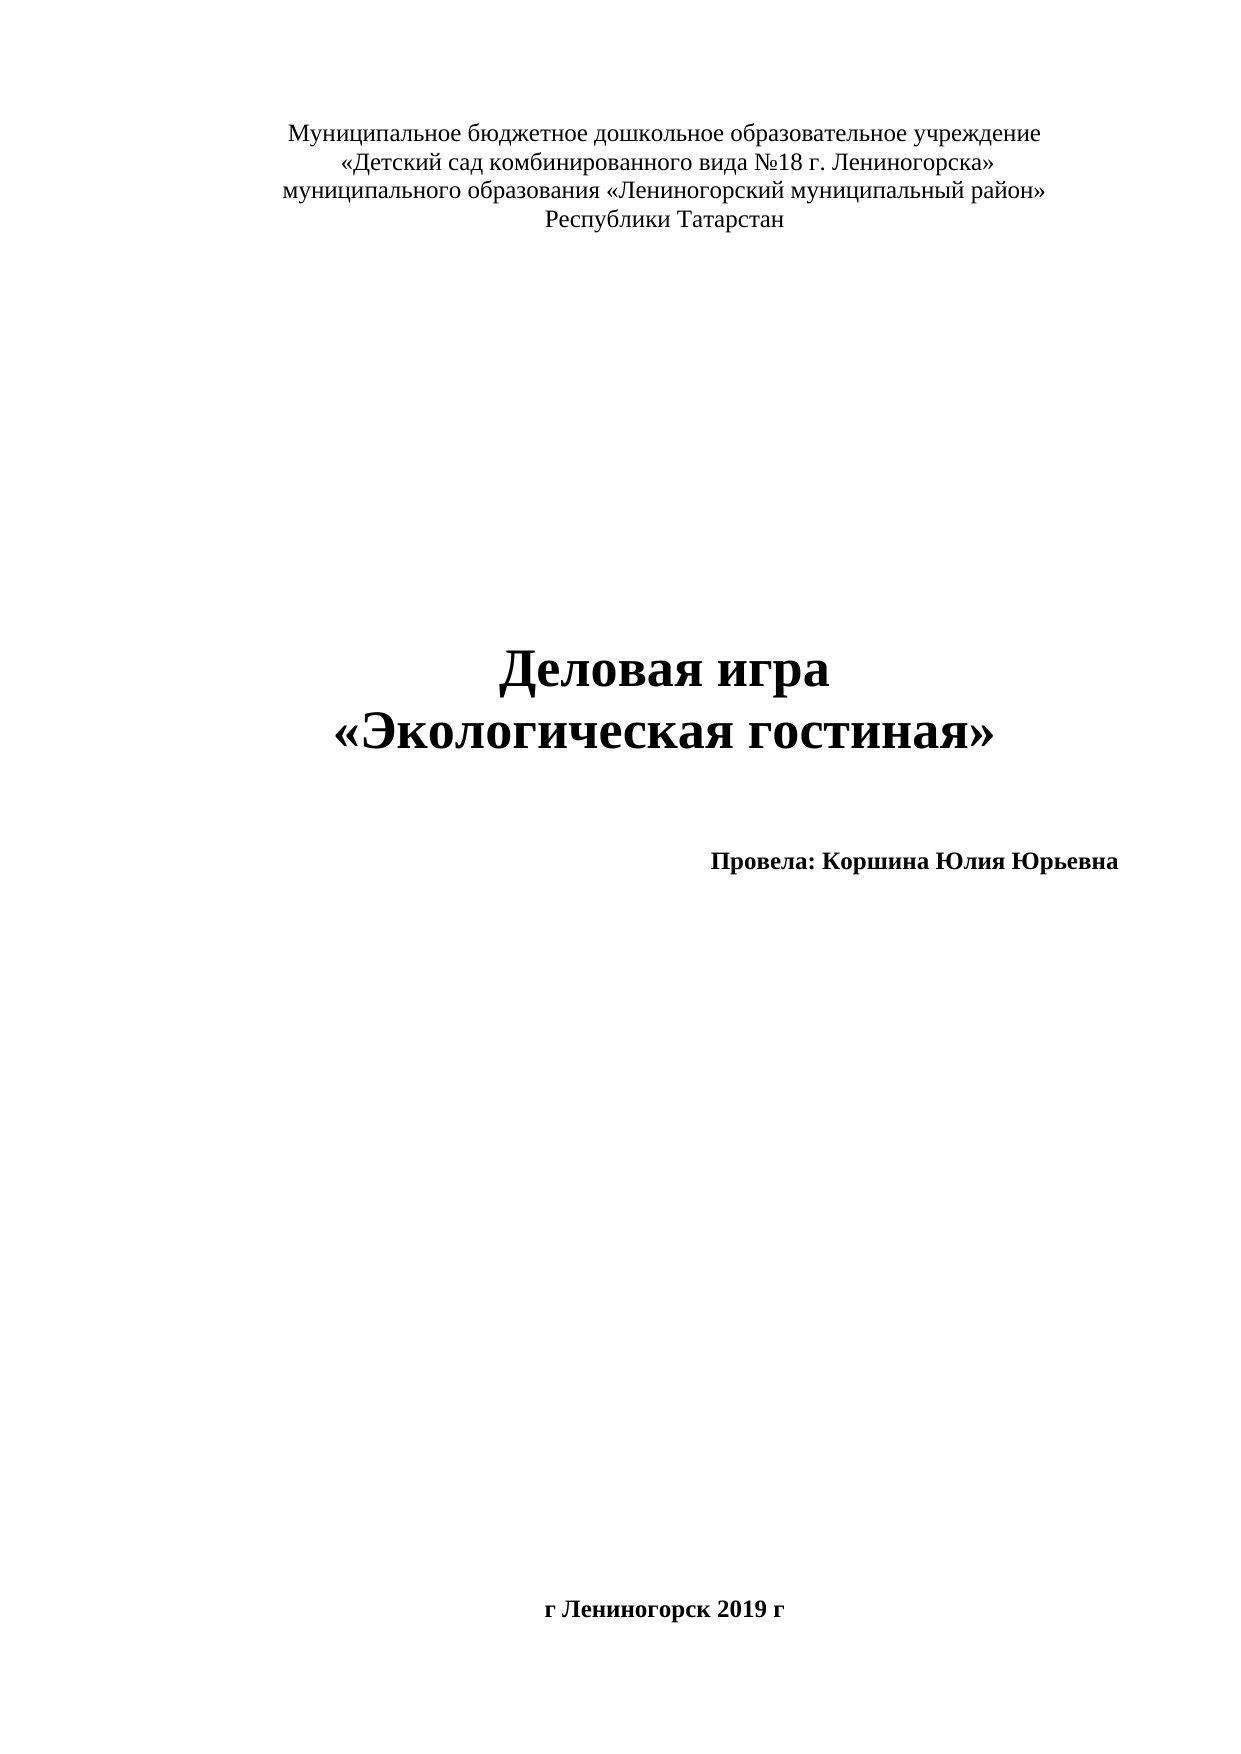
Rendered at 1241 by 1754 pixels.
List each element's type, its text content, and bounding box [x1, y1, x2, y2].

text Деловая игра [177, 636, 1152, 698]
text муниципального образования «Лениногорский муниципальный район» [177, 176, 1152, 204]
text «Детский сад комбинированного вида №18 г. Лениногорска» [177, 147, 1152, 176]
text г Лениногорск 2019 г [177, 1594, 1152, 1623]
text Провела: Коршина Юлия Юрьевна [177, 846, 1152, 875]
text Муниципальное бюджетное дошкольное образовательное учреждение [177, 118, 1152, 147]
text Республики Татарстан [177, 204, 1152, 233]
text «Экологическая гостиная» [177, 698, 1152, 760]
